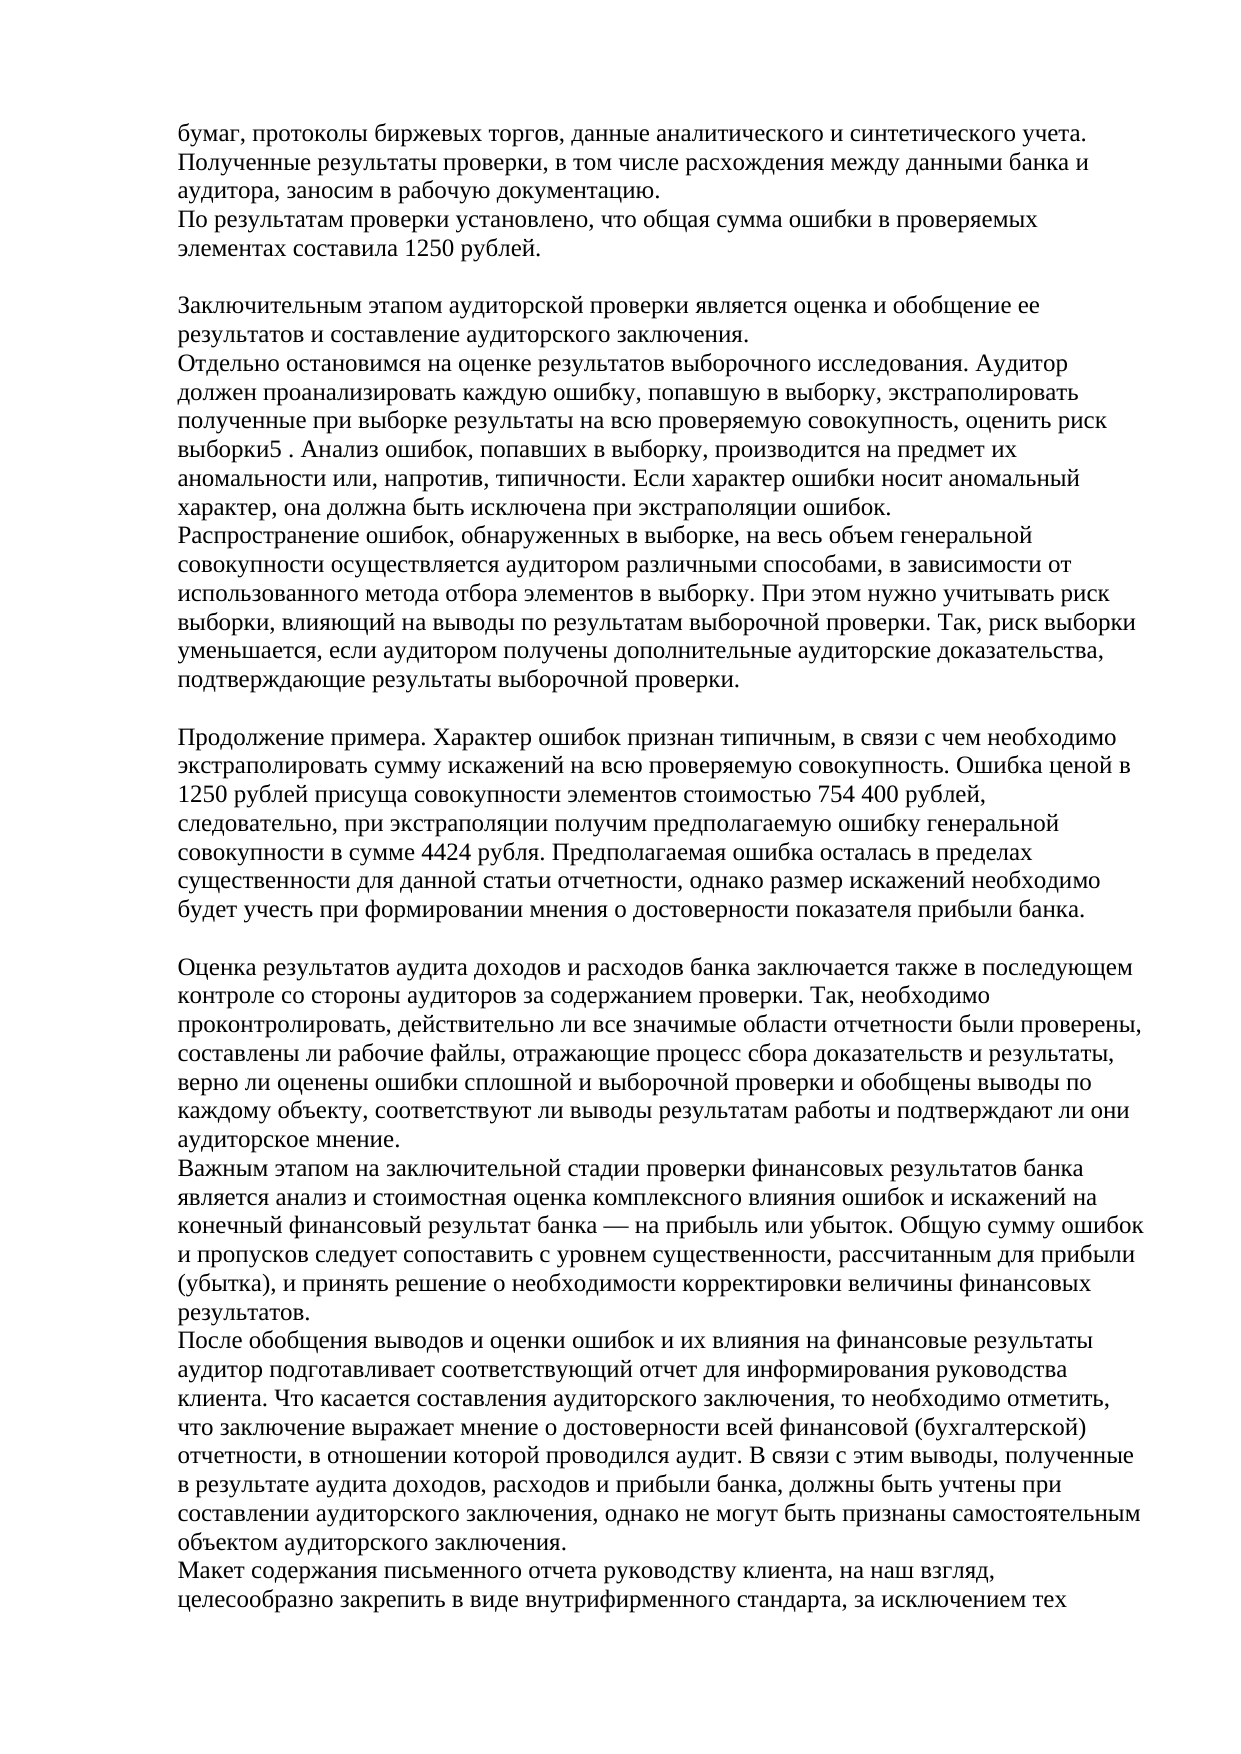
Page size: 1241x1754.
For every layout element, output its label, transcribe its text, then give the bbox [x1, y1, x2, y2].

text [177, 1556, 1152, 1613]
text Продолжение примера. Характер ошибок признан типичным, в связи с чем необходимо экстраполировать сумму искажений на всю проверяемую совокупность. Ошибка ценой в 1250 рублей присуща совокупности элементов стоимостью 754 400 рублей, следовательно, при экстраполяции получим предполагаемую ошибку генеральной совокупности в сумме 4424 рубля. Предполагаемая ошибка осталась в пределах существенности для данной статьи отчетности, однако размер искажений необходимо будет учесть при формировании мнения о достоверности показателя прибыли банка. [177, 722, 1152, 923]
text Заключительным этапом аудиторской проверки является оценка и обобщение ее результатов и составление аудиторского заключения. [177, 291, 1152, 348]
text По результатам проверки установлено, что общая сумма ошибки в проверяемых элементах составила 1250 рублей. [177, 204, 1152, 262]
text Оценка результатов аудита доходов и расходов банка заключается также в последующем контроле со стороны аудиторов за содержанием проверки. Так, необходимо проконтролировать, действительно ли все значимые области отчетности были проверены, составлены ли рабочие файлы, отражающие процесс сбора доказательств и результаты, верно ли оценены ошибки сплошной и выборочной проверки и обобщены выводы по каждому объекту, соответствуют ли выводы результатам работы и подтверждают ли они аудиторское мнение. [177, 952, 1152, 1153]
text Распространение ошибок, обнаруженных в выборке, на весь объем генеральной совокупности осуществляется аудитором различными способами, в зависимости от использованного метода отбора элементов в выборку. При этом нужно учитывать риск выборки, влияющий на выводы по результатам выборочной проверки. Так, риск выборки уменьшается, если аудитором получены дополнительные аудиторские доказательства, подтверждающие результаты выборочной проверки. [177, 521, 1152, 693]
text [177, 118, 1152, 204]
text После обобщения выводов и оценки ошибок и их влияния на финансовые результаты аудитор подготавливает соответствующий отчет для информирования руководства клиента. Что касается составления аудиторского заключения, то необходимо отметить, что заключение выражает мнение о достоверности всей финансовой (бухгалтерской) отчетности, в отношении которой проводился аудит. В связи с этим выводы, полученные в результате аудита доходов, расходов и прибыли банка, должны быть учтены при составлении аудиторского заключения, однако не могут быть признаны самостоятельным объектом аудиторского заключения. [177, 1326, 1152, 1556]
text Важным этапом на заключительной стадии проверки финансовых результатов банка является анализ и стоимостная оценка комплексного влияния ошибок и искажений на конечный финансовый результат банка — на прибыль или убыток. Общую сумму ошибок и пропусков следует сопоставить с уровнем существенности, рассчитанным для прибыли (убытка), и принять решение о необходимости корректировки величины финансовых результатов. [177, 1153, 1152, 1326]
text Отдельно остановимся на оценке результатов выборочного исследования. Аудитор должен проанализировать каждую ошибку, попавшую в выборку, экстраполировать полученные при выборке результаты на всю проверяемую совокупность, оценить риск выборки5 . Анализ ошибок, попавших в выборку, производится на предмет их аномальности или, напротив, типичности. Если характер ошибки носит аномальный характер, она должна быть исключена при экстраполяции ошибок. [177, 348, 1152, 521]
